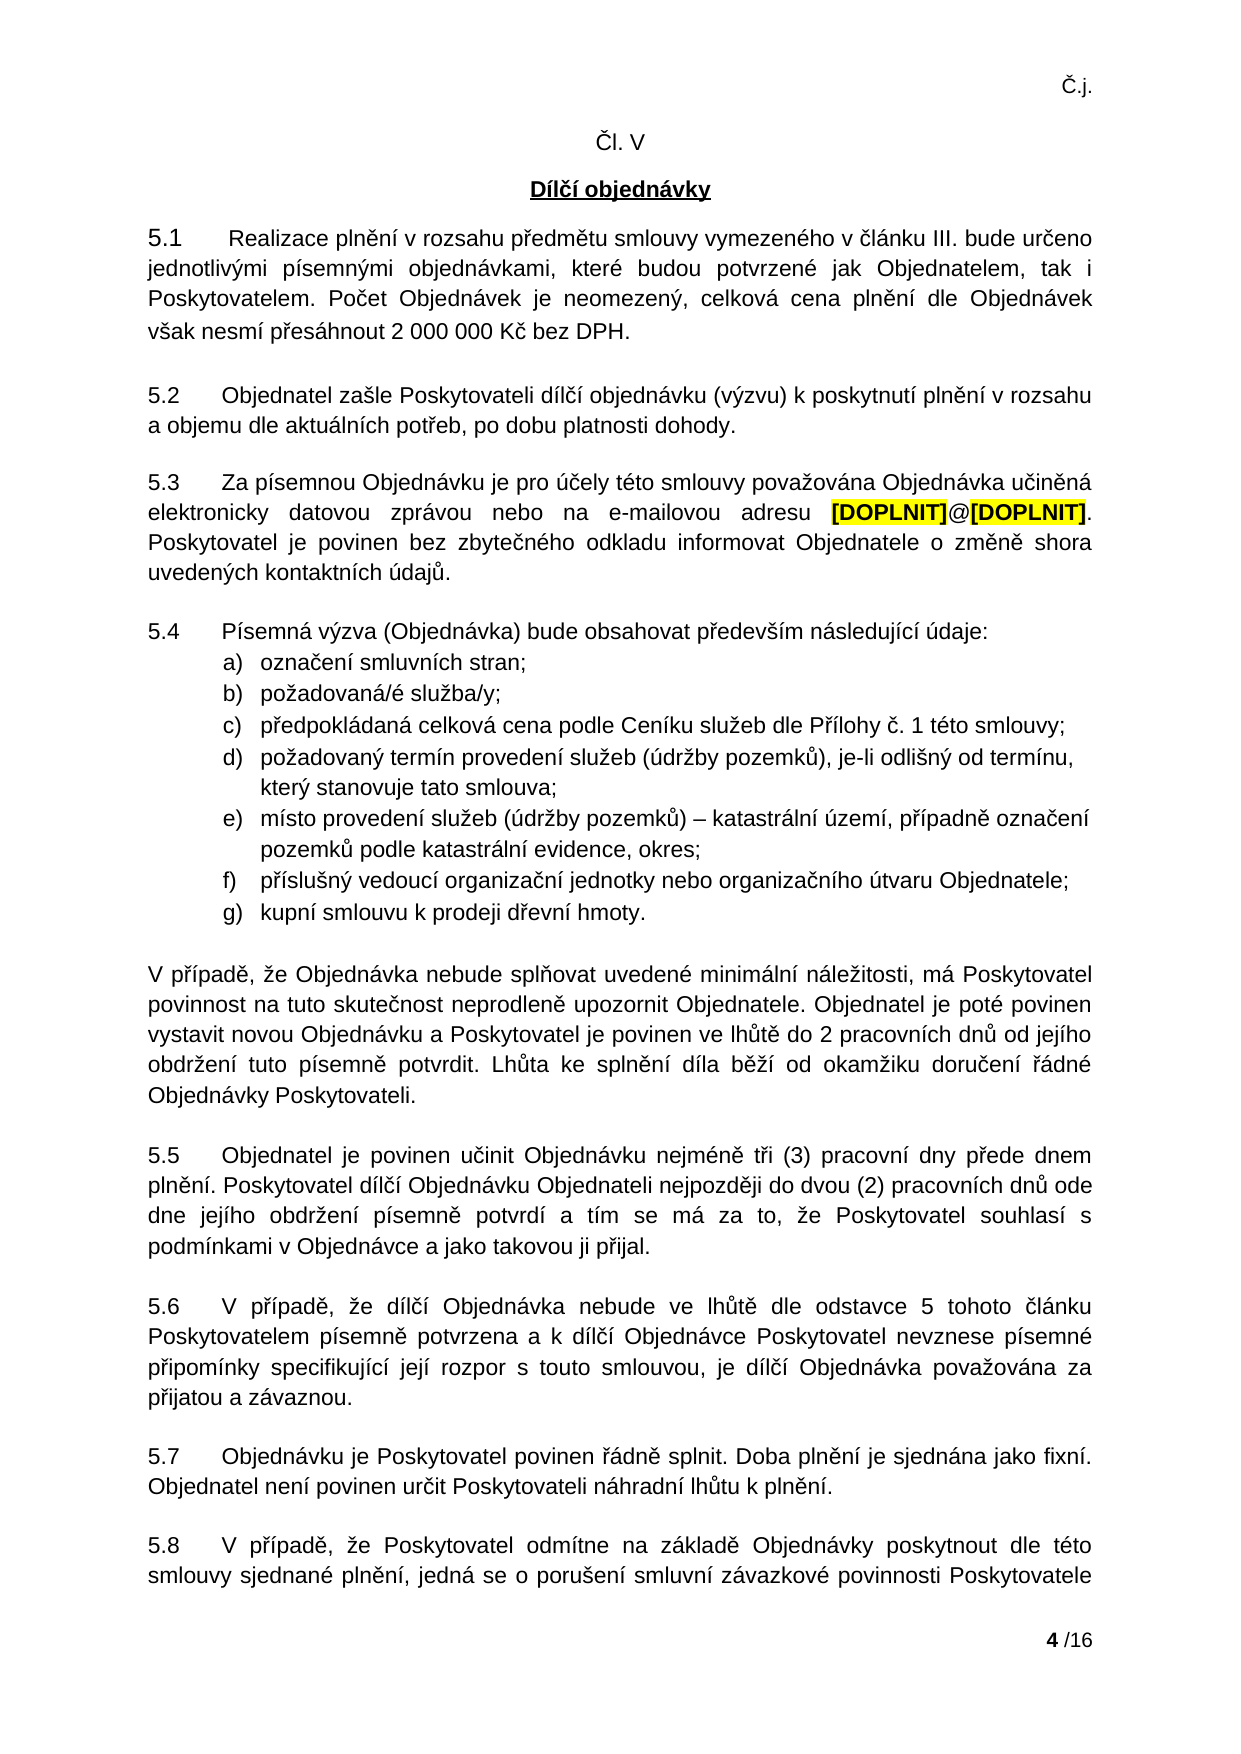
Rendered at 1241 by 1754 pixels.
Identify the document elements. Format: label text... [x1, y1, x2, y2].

list požadovaný termín provedení služeb (údržby pozemků), je-li odlišný od termínu, který stanovuje tato smlouva; [223, 743, 1093, 800]
list Realizace plnění v rozsahu předmětu smlouvy vymezeného v článku III. bude určeno jednotlivými písemnými objednávkami, které budou potvrzené jak Objednatelem, tak i Poskytovatelem. Počet Objednávek je neomezený, celková cena plnění dle Objednávek však nesmí přesáhnout 2 000 000 Kč bez DPH. [148, 222, 1093, 345]
list Objednávku je Poskytovatel povinen řádně splnit. Doba plnění je sjednána jako fixní. Objednatel není povinen určit Poskytovateli náhradní lhůtu k plnění. [148, 1443, 1093, 1499]
text Dílčí objednávky [148, 176, 1093, 202]
text Čl. V [148, 129, 1093, 155]
text V případě, že Objednávka nebude splňovat uvedené minimální náležitosti, má Poskytovatel povinnost na tuto skutečnost neprodleně upozornit Objednatele. Objednatel je poté povinen vystavit novou Objednávku a Poskytovatel je povinen ve lhůtě do 2 pracovních dnů od jejího obdržení tuto písemně potvrdit. Lhůta ke splnění díla běží od okamžiku doručení řádné Objednávky Poskytovateli. [148, 961, 1093, 1108]
list Písemná výzva (Objednávka) bude obsahovat především následující údaje: [148, 618, 1093, 645]
list požadovaná/é služba/y; [223, 680, 1093, 707]
list příslušný vedoucí organizační jednotky nebo organizačního útvaru Objednatele; [223, 867, 1093, 894]
list V případě, že dílčí Objednávka nebude ve lhůtě dle odstavce 5 tohoto článku Poskytovatelem písemně potvrzena a k dílčí Objednávce Poskytovatel nevznese písemné připomínky specifikující její rozpor s touto smlouvou, je dílčí Objednávka považována za přijatou a závaznou. [148, 1293, 1093, 1410]
list místo provedení služeb (údržby pozemků) – katastrální území, případně označení pozemků podle katastrální evidence, okres; [223, 805, 1093, 862]
list označení smluvních stran; [223, 648, 1093, 675]
list Objednatel je povinen učinit Objednávku nejméně tři (3) pracovní dny přede dnem plnění. Poskytovatel dílčí Objednávku Objednateli nejpozději do dvou (2) pracovních dnů ode dne jejího obdržení písemně potvrdí a tím se má za to, že Poskytovatel souhlasí s podmínkami v Objednávce a jako takovou ji přijal. [148, 1142, 1093, 1259]
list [148, 1532, 1093, 1588]
list Za písemnou Objednávku je pro účely této smlouvy považována Objednávka učiněná elektronicky datovou zprávou nebo na e-mailovou adresu [DOPLNIT]@[DOPLNIT]. Poskytovatel je povinen bez zbytečného odkladu informovat Objednatele o změně shora uvedených kontaktních údajů. [148, 469, 1093, 586]
list kupní smlouvu k prodeji dřevní hmoty. [223, 899, 1093, 925]
list předpokládaná celková cena podle Ceníku služeb dle Přílohy č. 1 této smlouvy; [223, 712, 1093, 738]
list Objednatel zašle Poskytovateli dílčí objednávku (výzvu) k poskytnutí plnění v rozsahu a objemu dle aktuálních potřeb, po dobu platnosti dohody. [148, 382, 1093, 438]
